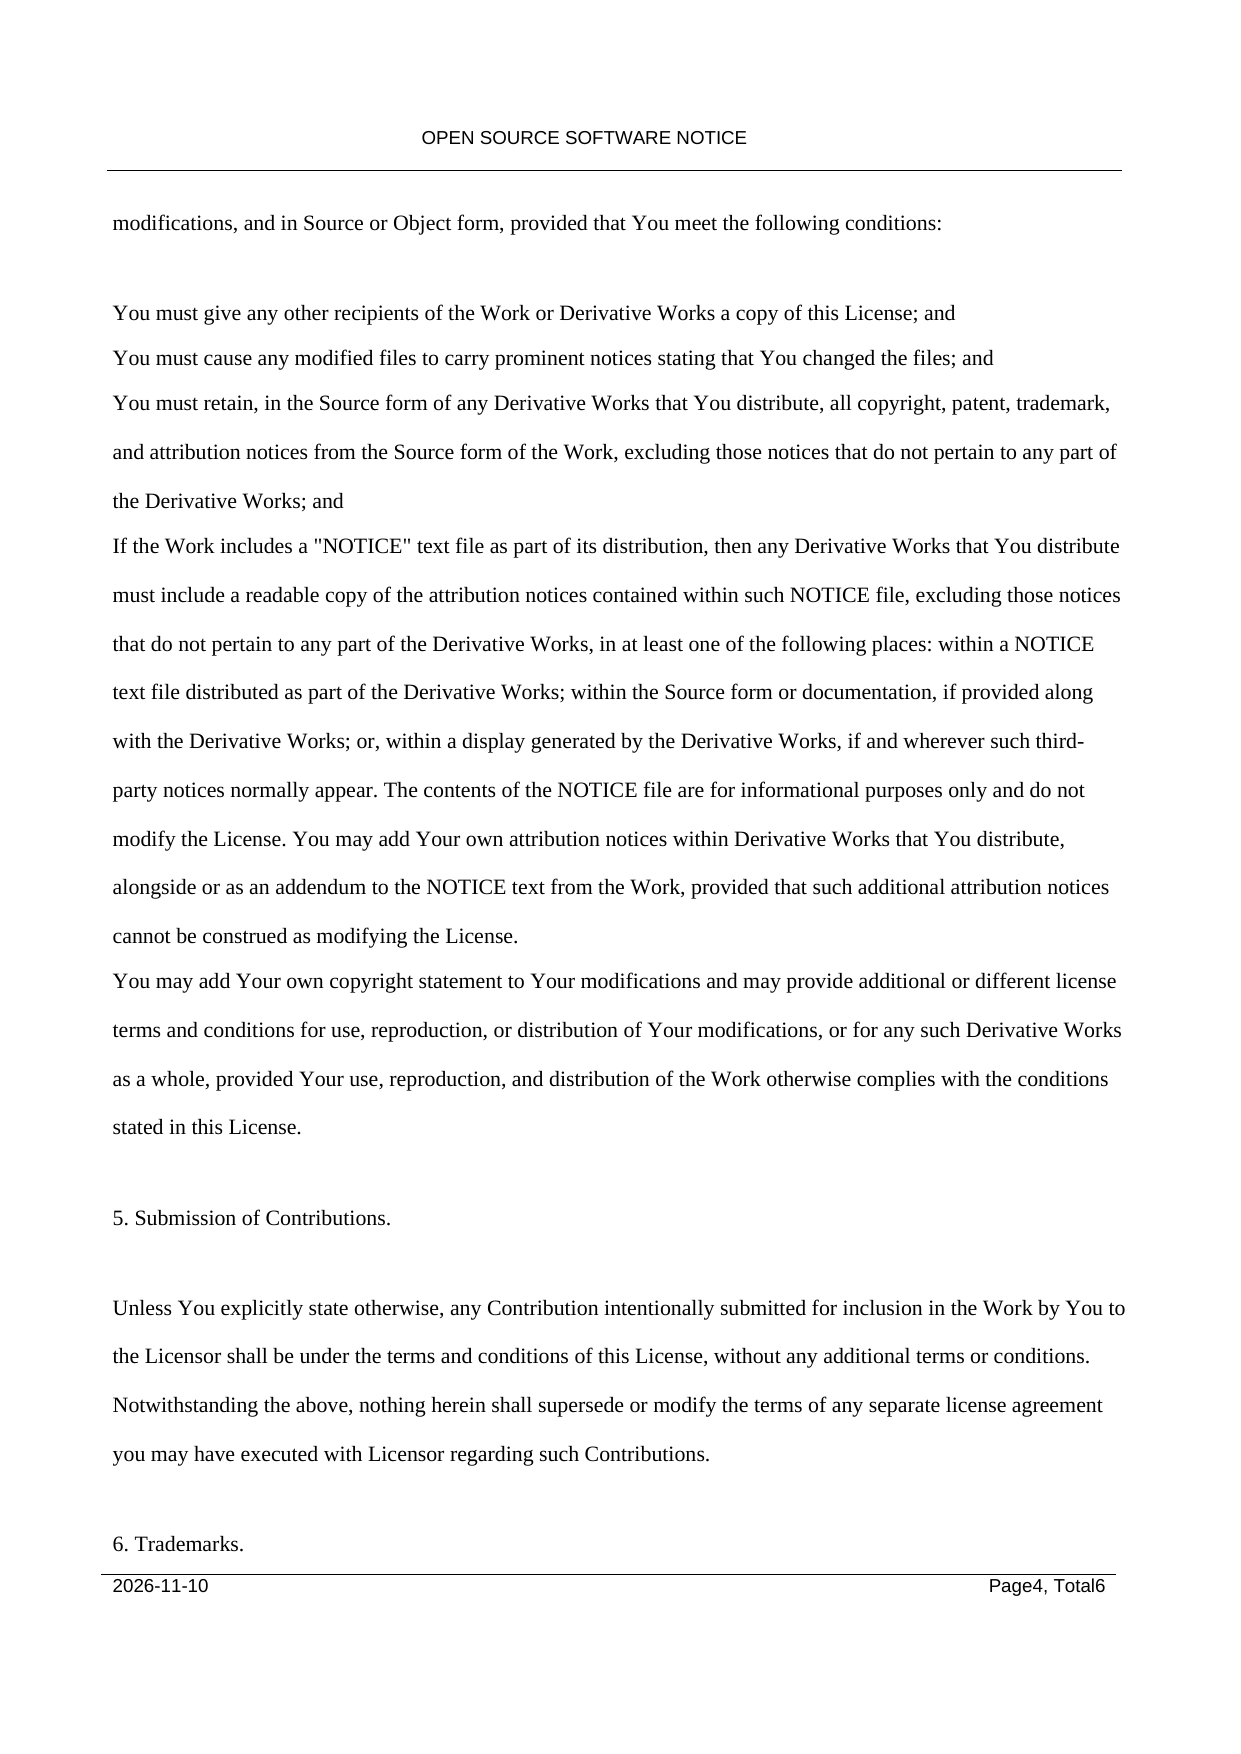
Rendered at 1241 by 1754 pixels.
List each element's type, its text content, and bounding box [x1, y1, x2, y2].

text You may add Your own copyright statement to Your modifications and may provide additional or different license terms and conditions for use, reproduction, or distribution of Your modifications, or for any such Derivative Works as a whole, provided Your use, reproduction, and distribution of the Work otherwise complies with the conditions stated in this License. [112, 964, 1128, 1143]
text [112, 206, 1128, 239]
text Unless You explicitly state otherwise, any Contribution intentionally submitted for inclusion in the Work by You to the Licensor shall be under the terms and conditions of this License, without any additional terms or conditions. Notwithstanding the above, nothing herein shall supersede or modify the terms of any separate license agreement you may have executed with Licensor regarding such Contributions. [112, 1291, 1128, 1470]
text You must give any other recipients of the Work or Derivative Works a copy of this License; and [112, 297, 1128, 329]
text You must retain, in the Source form of any Derivative Works that You distribute, all copyright, patent, trademark, and attribution notices from the Source form of the Work, excluding those notices that do not pertain to any part of the Derivative Works; and [112, 387, 1128, 517]
text You must cause any modified files to carry prominent notices stating that You changed the files; and [112, 342, 1128, 374]
text 6. Trademarks. [112, 1528, 1128, 1560]
text If the Work includes a "NOTICE" text file as part of its distribution, then any Derivative Works that You distribute must include a readable copy of the attribution notices contained within such NOTICE file, excluding those notices that do not pertain to any part of the Derivative Works, in at least one of the following places: within a NOTICE text file distributed as part of the Derivative Works; within the Source form or documentation, if provided along with the Derivative Works; or, within a display generated by the Derivative Works, if and wherever such third-party notices normally appear. The contents of the NOTICE file are for informational purposes only and do not modify the License. You may add Your own attribution notices within Derivative Works that You distribute, alongside or as an addendum to the NOTICE text from the Work, provided that such additional attribution notices cannot be construed as modifying the License. [112, 529, 1128, 952]
text 5. Submission of Contributions. [112, 1201, 1128, 1233]
